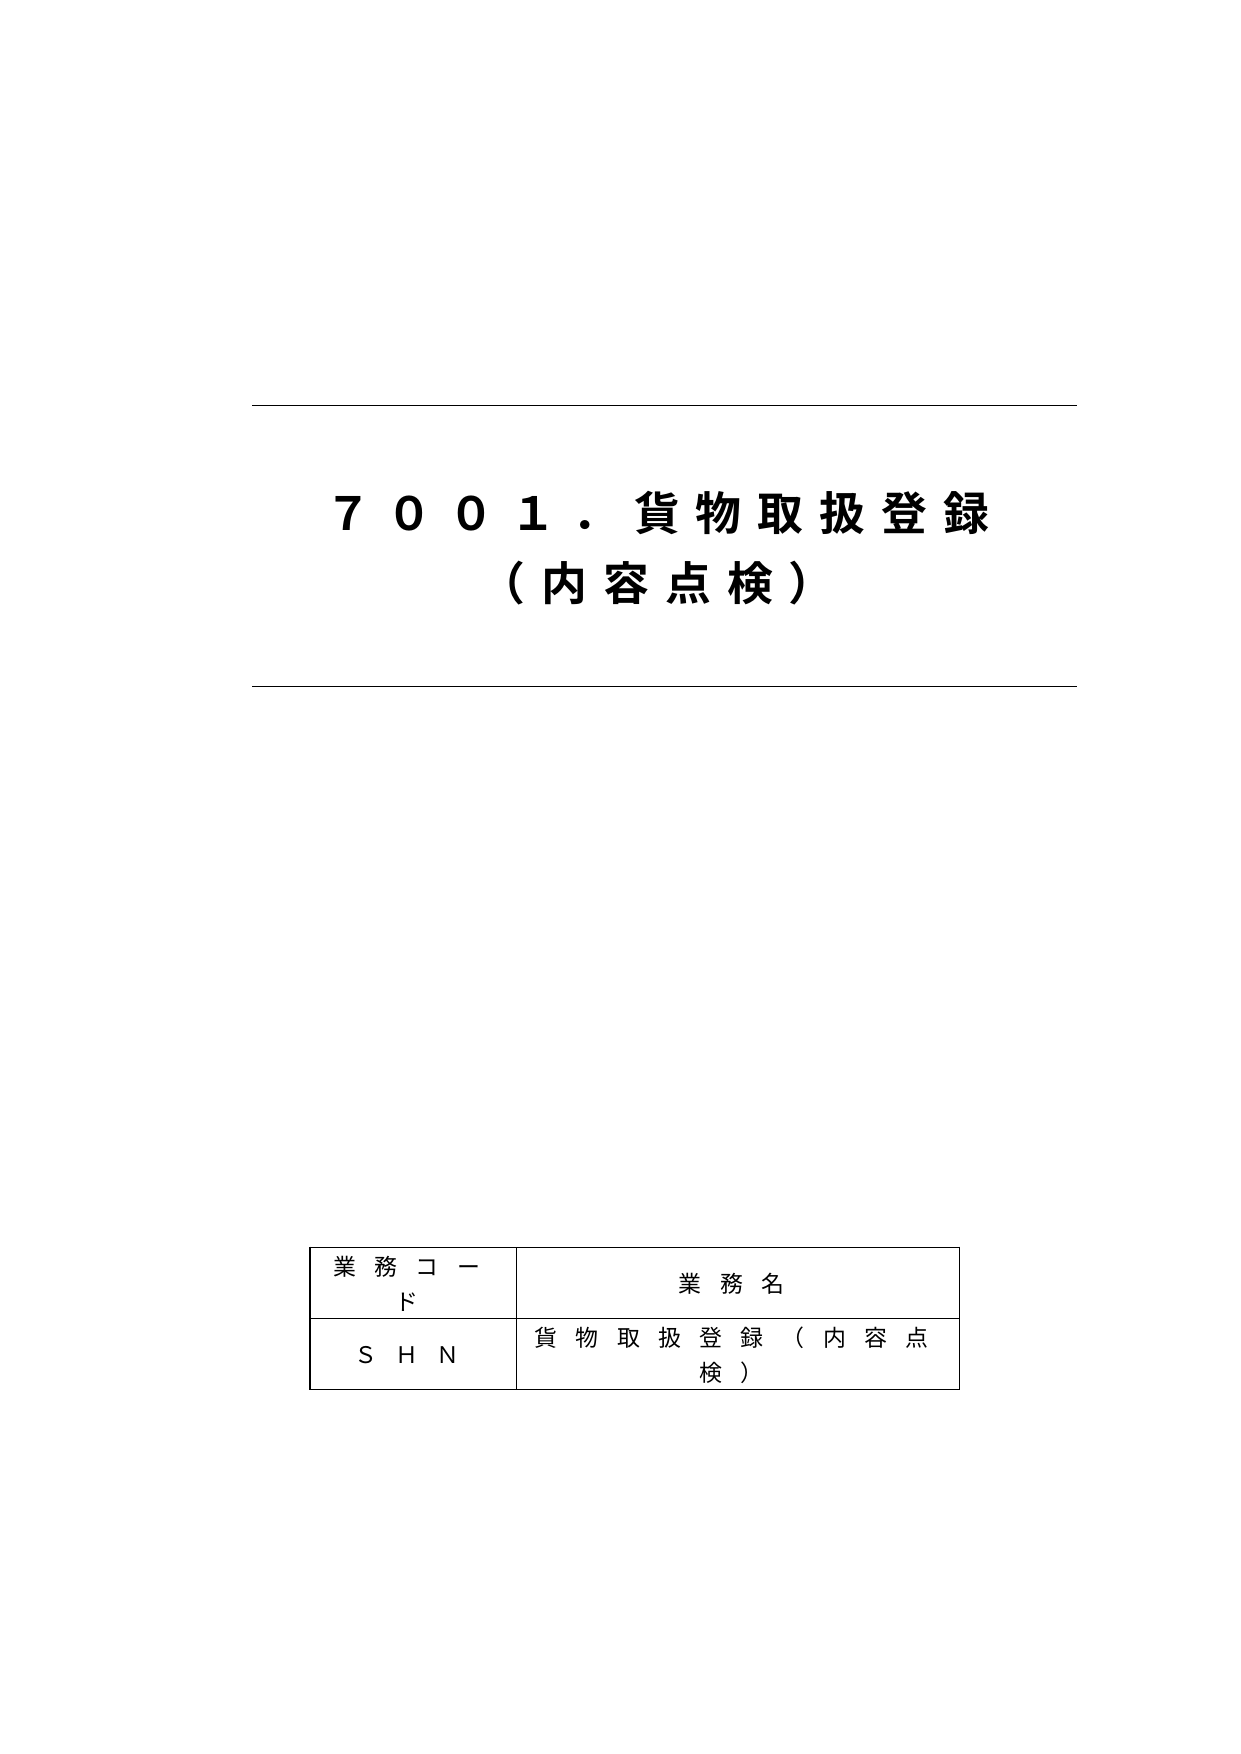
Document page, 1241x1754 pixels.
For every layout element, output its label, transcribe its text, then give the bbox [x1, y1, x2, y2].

table_cell 貨物取扱登録（内容点検） [517, 1319, 959, 1389]
table_header 業務名 [517, 1248, 959, 1318]
table_header 業務コード [311, 1248, 516, 1318]
table_cell ＳＨＮ [311, 1319, 516, 1389]
table_header ７００１．貨物取扱登録（内容点検） [252, 406, 1077, 686]
